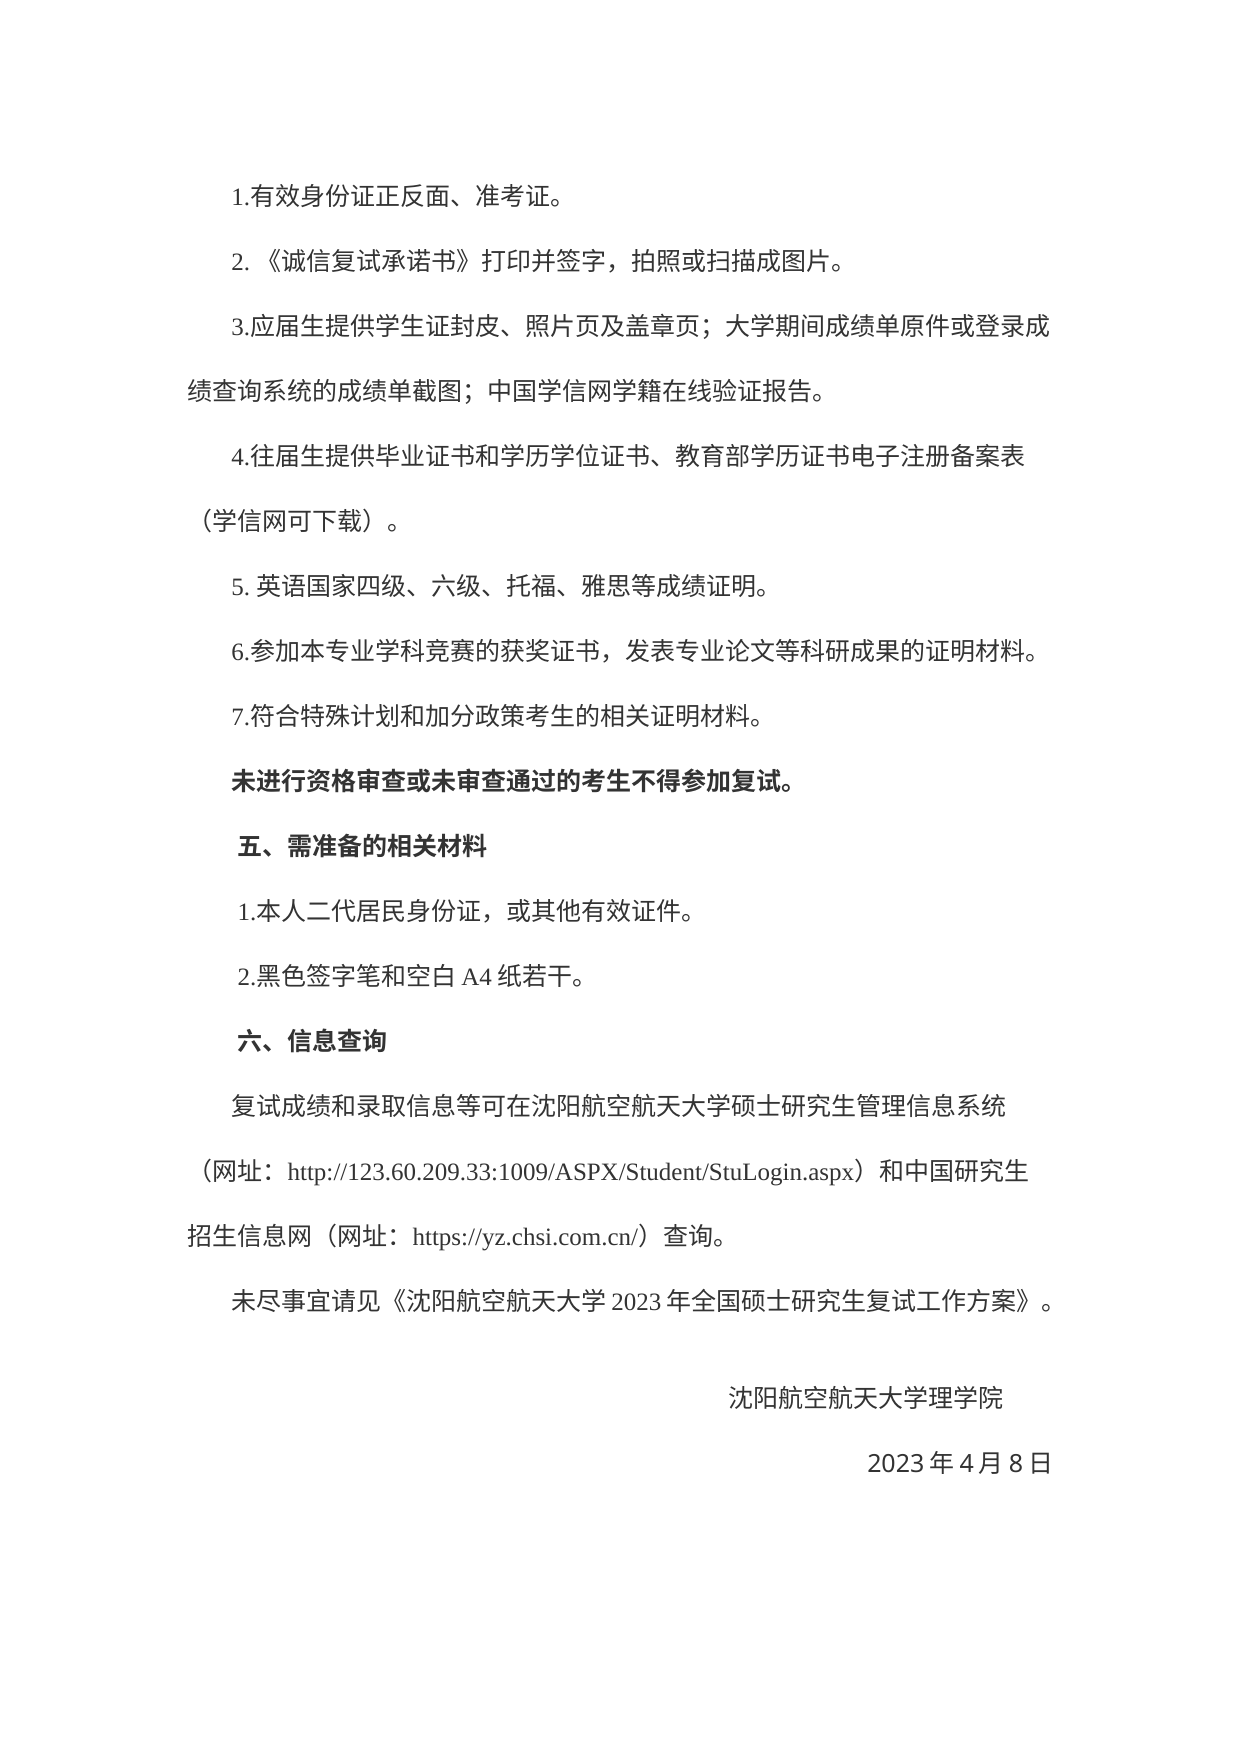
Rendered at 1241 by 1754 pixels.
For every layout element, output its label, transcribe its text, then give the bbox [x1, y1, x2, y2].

text 未进行资格审查或未审查通过的考生不得参加复试。 [187, 747, 1053, 812]
text 2023年4月8日 [349, 1429, 1053, 1494]
text 7.符合特殊计划和加分政策考生的相关证明材料。 [187, 682, 1053, 747]
text 五、需准备的相关材料 [187, 812, 1053, 877]
text 4.往届生提供毕业证书和学历学位证书、教育部学历证书电子注册备案表（学信网可下载）。 [187, 422, 1053, 552]
text 1.本人二代居民身份证，或其他有效证件。 [187, 877, 1053, 942]
text 未尽事宜请见《沈阳航空航天大学2023年全国硕士研究生复试工作方案》。 [187, 1267, 1053, 1332]
text 沈阳航空航天大学理学院 [187, 1364, 1003, 1429]
text 2.黑色签字笔和空白A4纸若干。 [187, 942, 1053, 1007]
text 六、信息查询 [187, 1007, 1053, 1072]
text 复试成绩和录取信息等可在沈阳航空航天大学硕士研究生管理信息系统（网址：http://123.60.209.33:1009/ASPX/Student/StuLogin.aspx）和中国研究生招生信息网（网址：https://yz.chsi.com.cn/）查询。 [187, 1072, 1053, 1267]
text 6.参加本专业学科竞赛的获奖证书，发表专业论文等科研成果的证明材料。 [187, 617, 1053, 682]
text 2. 《诚信复试承诺书》打印并签字，拍照或扫描成图片。 [187, 227, 1053, 292]
text 1.有效身份证正反面、准考证。 [187, 162, 1053, 227]
text 3.应届生提供学生证封皮、照片页及盖章页；大学期间成绩单原件或登录成绩查询系统的成绩单截图；中国学信网学籍在线验证报告。 [187, 292, 1053, 422]
text 5. 英语国家四级、六级、托福、雅思等成绩证明。 [187, 552, 1053, 617]
